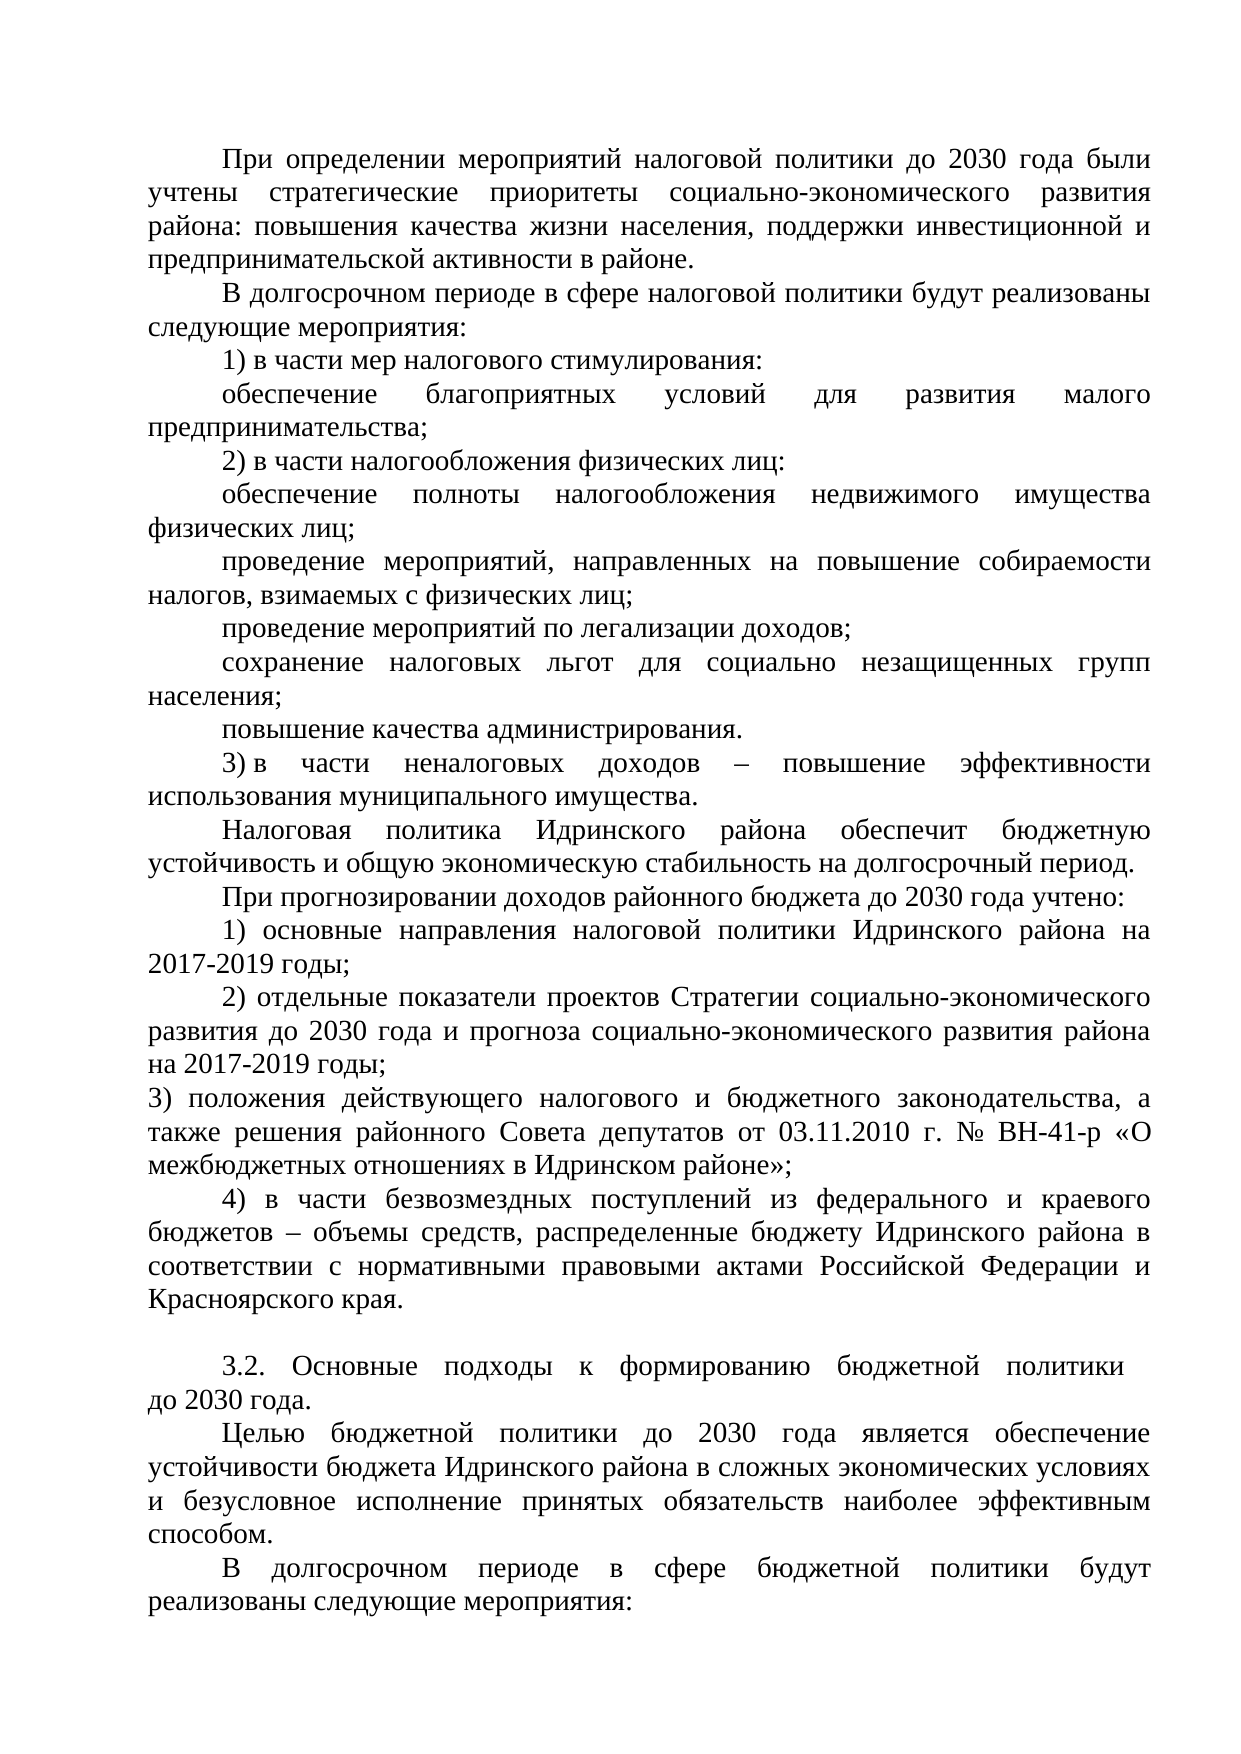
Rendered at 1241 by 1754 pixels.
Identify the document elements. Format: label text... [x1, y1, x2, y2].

text 2) отдельные показатели проектов Стратегии социально-экономического развития до 2030 года и прогноза социально-экономического развития района на 2017-2019 годы; [148, 979, 1152, 1080]
text При определении мероприятий налоговой политики до 2030 года были учтены стратегические приоритеты социально-экономического развития района: повышения качества жизни населения, поддержки инвестиционной и предпринимательской активности в районе. [148, 141, 1152, 275]
text 4) в части безвозмездных поступлений из федерального и краевого бюджетов – объемы средств, распределенные бюджету Идринского района в соответствии с нормативными правовыми актами Российской Федерации и Красноярского края. [148, 1181, 1152, 1315]
text сохранение налоговых льгот для социально незащищенных групп населения; [148, 644, 1152, 711]
text проведение мероприятий, направленных на повышение собираемости налогов, взимаемых с физических лиц; [148, 543, 1152, 611]
text обеспечение благоприятных условий для развития малого предпринимательства; [148, 376, 1152, 443]
text 3) в части неналоговых доходов – повышение эффективности использования муниципального имущества. [148, 745, 1152, 812]
text 2) в части налогообложения физических лиц: [148, 443, 1152, 476]
text Налоговая политика Идринского района обеспечит бюджетную устойчивость и общую экономическую стабильность на долгосрочный период. [148, 812, 1152, 879]
text При прогнозировании доходов районного бюджета до 2030 года учтено: [148, 879, 1152, 912]
text В долгосрочном периоде в сфере налоговой политики будут реализованы следующие мероприятия: [148, 275, 1152, 342]
text 3.2. Основные подходы к формированию бюджетной политики до 2030 года. [148, 1348, 1152, 1416]
text проведение мероприятий по легализации доходов; [148, 611, 1152, 644]
text 3) положения действующего налогового и бюджетного законодательства, а также решения районного Совета депутатов от 03.11.2010 г. № ВН-41-р «О межбюджетных отношениях в Идринском районе»; [148, 1080, 1152, 1181]
text Целью бюджетной политики до 2030 года является обеспечение устойчивости бюджета Идринского района в сложных экономических условиях и безусловное исполнение принятых обязательств наиболее эффективным способом. [148, 1416, 1152, 1550]
text повышение качества администрирования. [148, 711, 1152, 745]
text 1) в части мер налогового стимулирования: [222, 342, 1152, 376]
text В долгосрочном периоде в сфере бюджетной политики будут реализованы следующие мероприятия: [148, 1550, 1152, 1617]
text 1) основные направления налоговой политики Идринского района на 2017-2019 годы; [148, 912, 1152, 979]
text обеспечение полноты налогообложения недвижимого имущества физических лиц; [148, 476, 1152, 543]
